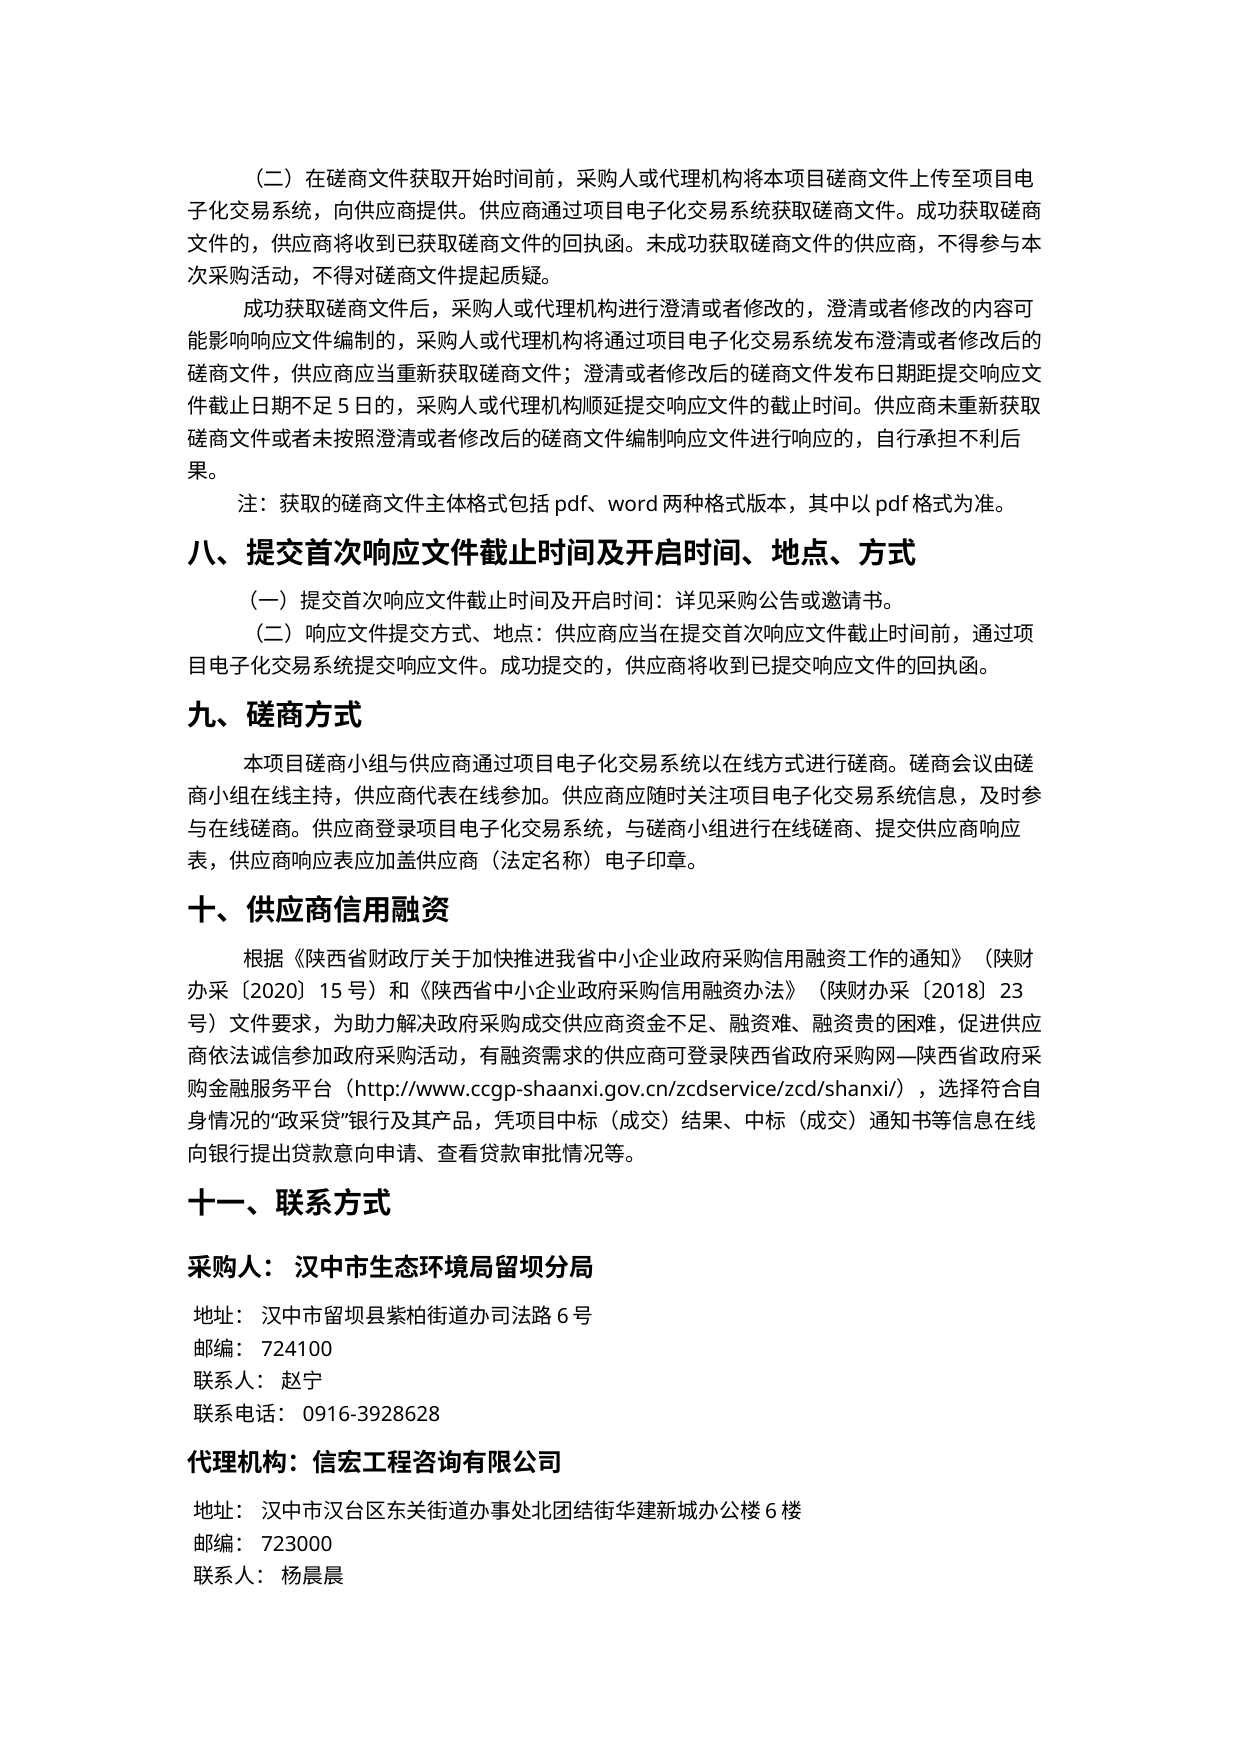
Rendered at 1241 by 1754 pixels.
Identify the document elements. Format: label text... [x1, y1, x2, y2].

text 注：获取的磋商文件主体格式包括pdf、word两种格式版本，其中以pdf格式为准。 [187, 487, 1053, 519]
text 本项目磋商小组与供应商通过项目电子化交易系统以在线方式进行磋商。磋商会议由磋商小组在线主持，供应商代表在线参加。供应商应随时关注项目电子化交易系统信息，及时参与在线磋商。供应商登录项目电子化交易系统，与磋商小组进行在线磋商、提交供应商响应表，供应商响应表应加盖供应商（法定名称）电子印章。 [187, 747, 1053, 877]
text 代理机构：信宏工程咨询有限公司 [187, 1429, 1053, 1494]
text 邮编： 723000 [187, 1527, 1053, 1559]
text 邮编： 724100 [187, 1332, 1053, 1364]
text 八、提交首次响应文件截止时间及开启时间、地点、方式 [187, 519, 1053, 584]
text 十一、联系方式 [187, 1169, 1053, 1234]
text 十、供应商信用融资 [187, 877, 1053, 942]
text 地址： 汉中市汉台区东关街道办事处北团结街华建新城办公楼6楼 [187, 1494, 1053, 1527]
text 根据《陕西省财政厅关于加快推进我省中小企业政府采购信用融资工作的通知》（陕财办采〔2020〕15 号）和《陕西省中小企业政府采购信用融资办法》（陕财办采〔2018〕23 号）文件要求，为助力解决政府采购成交供应商资金不足、融资难、融资贵的困难，促进供应商依法诚信参加政府采购活动，有融资需求的供应商可登录陕西省政府采购网—陕西省政府采购金融服务平台（http://www.ccgp-shaanxi.gov.cn/zcdservice/zcd/shanxi/），选择符合自身情况的“政采贷”银行及其产品，凭项目中标（成交）结果、中标（成交）通知书等信息在线向银行提出贷款意向申请、查看贷款审批情况等。 [187, 942, 1053, 1169]
text （二）在磋商文件获取开始时间前，采购人或代理机构将本项目磋商文件上传至项目电子化交易系统，向供应商提供。供应商通过项目电子化交易系统获取磋商文件。成功获取磋商文件的，供应商将收到已获取磋商文件的回执函。未成功获取磋商文件的供应商，不得参与本次采购活动，不得对磋商文件提起质疑。 [187, 162, 1053, 292]
text 联系人： 杨晨晨 [187, 1559, 1053, 1592]
text （一）提交首次响应文件截止时间及开启时间：详见采购公告或邀请书。 [187, 584, 1053, 617]
text 联系电话： 0916-3928628 [187, 1397, 1053, 1429]
text 采购人： 汉中市生态环境局留坝分局 [187, 1234, 1053, 1299]
text （二）响应文件提交方式、地点：供应商应当在提交首次响应文件截止时间前，通过项目电子化交易系统提交响应文件。成功提交的，供应商将收到已提交响应文件的回执函。 [187, 617, 1053, 682]
text 九、磋商方式 [187, 682, 1053, 747]
text 成功获取磋商文件后，采购人或代理机构进行澄清或者修改的，澄清或者修改的内容可能影响响应文件编制的，采购人或代理机构将通过项目电子化交易系统发布澄清或者修改后的磋商文件，供应商应当重新获取磋商文件；澄清或者修改后的磋商文件发布日期距提交响应文件截止日期不足5日的，采购人或代理机构顺延提交响应文件的截止时间。供应商未重新获取磋商文件或者未按照澄清或者修改后的磋商文件编制响应文件进行响应的，自行承担不利后果。 [187, 292, 1053, 487]
text 联系人： 赵宁 [187, 1364, 1053, 1397]
text 地址： 汉中市留坝县紫柏街道办司法路6号 [187, 1299, 1053, 1332]
